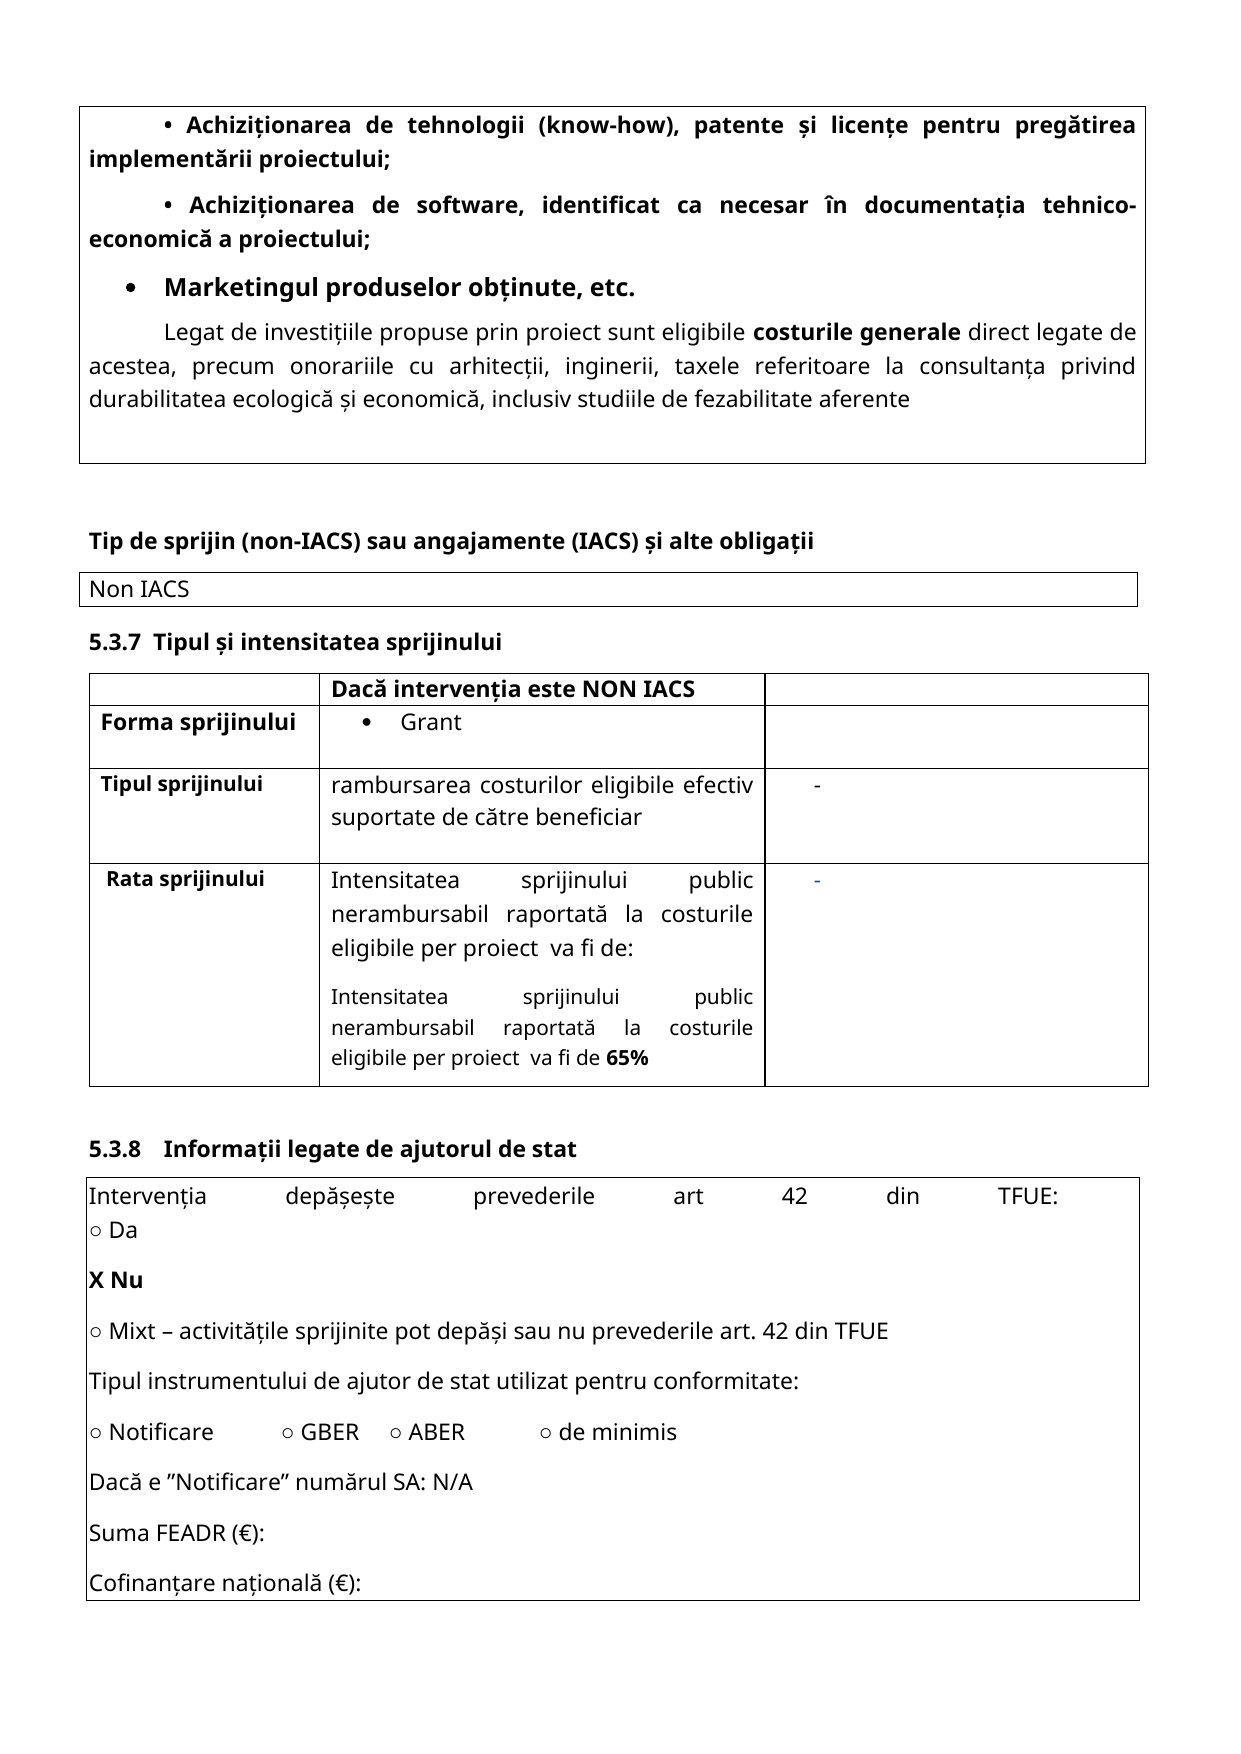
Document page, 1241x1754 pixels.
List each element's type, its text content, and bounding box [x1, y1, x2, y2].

table_header [90, 674, 319, 705]
table_cell Intensitatea sprijinului public nerambursabil raportată la costurile eligibile per proiect va fi de: Intensitatea sprijinului public nerambursabil raportată la costurile eligibile per proiect va fi de 65% [320, 864, 764, 1086]
list Informații legate de ajutorul de stat [89, 1133, 1137, 1164]
table_cell [766, 769, 1148, 863]
text Cofinanțare națională (€): [87, 1564, 1139, 1600]
text ○ Mixt – activitățile sprijinite pot depăși sau nu prevederile art. 42 din TFUE [87, 1312, 1139, 1346]
table_cell [766, 864, 1148, 1086]
table_cell Rata sprijinului [90, 864, 319, 1086]
table_cell [766, 706, 1148, 768]
text Dacă e ”Notificare” numărul SA: N/A [87, 1463, 1139, 1497]
text ○ Notificare ○ GBER ○ ABER ○ de minimis [87, 1412, 1139, 1447]
table_header Dacă intervenția este NON IACS [320, 674, 764, 705]
table_cell Tipul sprijinului [90, 769, 319, 863]
text Non IACS [80, 573, 1137, 606]
text 5.3.7 Tipul și intensitatea sprijinului [89, 626, 1137, 657]
table_cell rambursarea costurilor eligibile efectiv suportate de către beneficiar [320, 769, 764, 863]
text • Achiziţionarea de software, identificat ca necesar în documentația tehnico-economică a proiectului; [80, 186, 1145, 254]
table_header [766, 674, 1148, 705]
text X Nu [87, 1261, 1139, 1296]
text • Achiziționarea de tehnologii (know‐how), patente şi licenţe pentru pregătirea implementării proiectului; [80, 107, 1145, 174]
text Intervenția depășește prevederile art 42 din TFUE: ○ Da [87, 1178, 1139, 1245]
text Legat de investițiile propuse prin proiect sunt eligibile costurile generale direct legate de acestea, precum onorariile cu arhitecții, inginerii, taxele referitoare la consultanța privind durabilitatea ecologică și economică, inclusiv studiile de fezabilitate aferente [80, 313, 1145, 415]
list Marketingul produselor obținute, etc. [80, 266, 1145, 303]
text Tipul instrumentului de ajutor de stat utilizat pentru conformitate: [87, 1362, 1139, 1396]
table_cell Forma sprijinului [90, 706, 319, 768]
text Suma FEADR (€): [87, 1513, 1139, 1548]
table_cell Grant [320, 706, 764, 768]
text Tip de sprijin (non-IACS) sau angajamente (IACS) și alte obligații [89, 525, 1137, 557]
